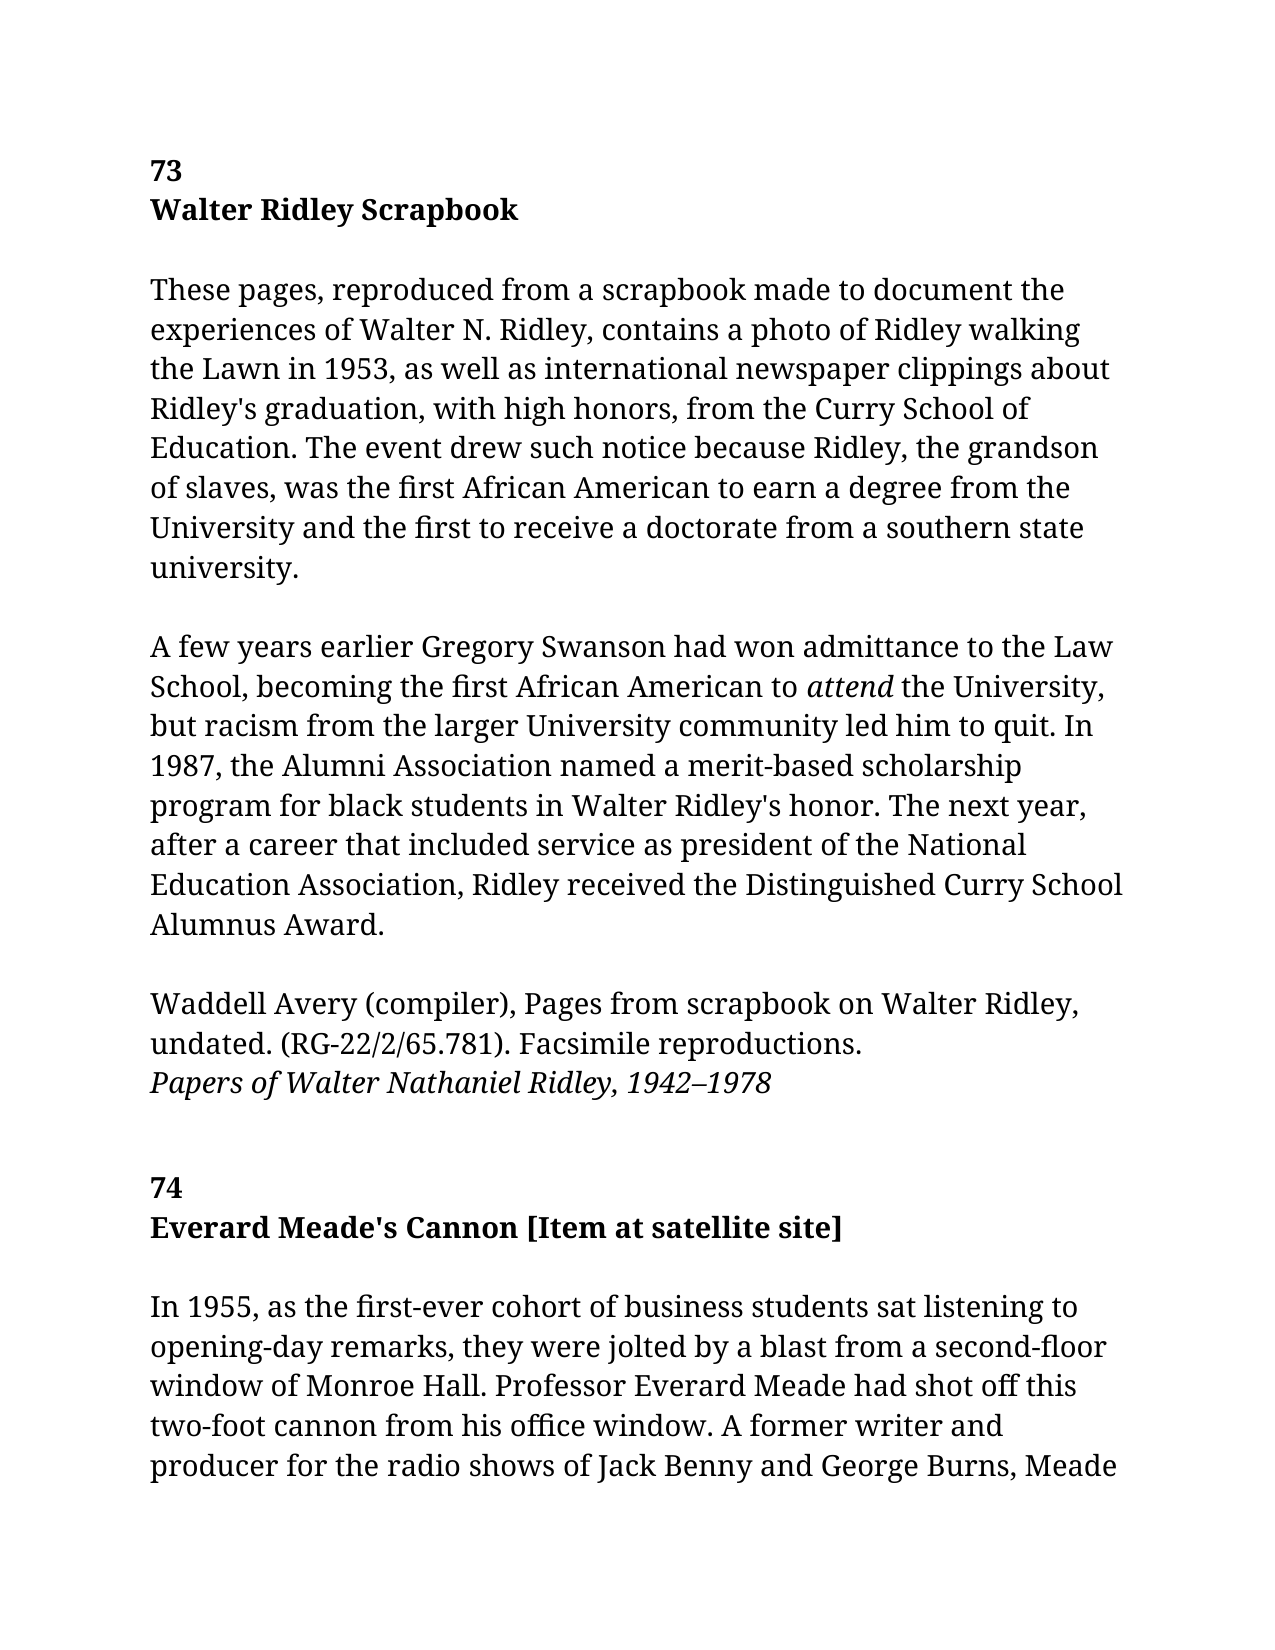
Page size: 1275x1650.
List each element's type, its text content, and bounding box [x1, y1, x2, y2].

text A few years earlier Gregory Swanson had won admittance to the Law School, becoming the first African American to attend the University, but racism from the larger University community led him to quit. In 1987, the Alumni Association named a merit-based scholarship program for black students in Walter Ridley's honor. The next year, after a career that included service as president of the National Education Association, Ridley received the Distinguished Curry School Alumnus Award. [150, 626, 1125, 944]
text 74 [150, 1167, 1125, 1207]
text These pages, reproduced from a scrapbook made to document the experiences of Walter N. Ridley, contains a photo of Ridley walking the Lawn in 1953, as well as international newspaper clippings about Ridley's graduation, with high honors, from the Curry School of Education. The event drew such notice because Ridley, the grandson of slaves, was the first African American to earn a degree from the University and the first to receive a doctorate from a southern state university. [150, 269, 1125, 587]
text Waddell Avery (compiler), Pages from scrapbook on Walter Ridley, undated. (RG-22/2/65.781). Facsimile reproductions. [150, 983, 1125, 1063]
text Walter Ridley Scrapbook [150, 190, 1125, 229]
text Papers of Walter Nathaniel Ridley, 1942–1978 [150, 1063, 1125, 1102]
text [150, 1286, 1125, 1485]
text Everard Meade's Cannon [Item at satellite site] [150, 1207, 1125, 1247]
text 73 [150, 150, 1125, 190]
